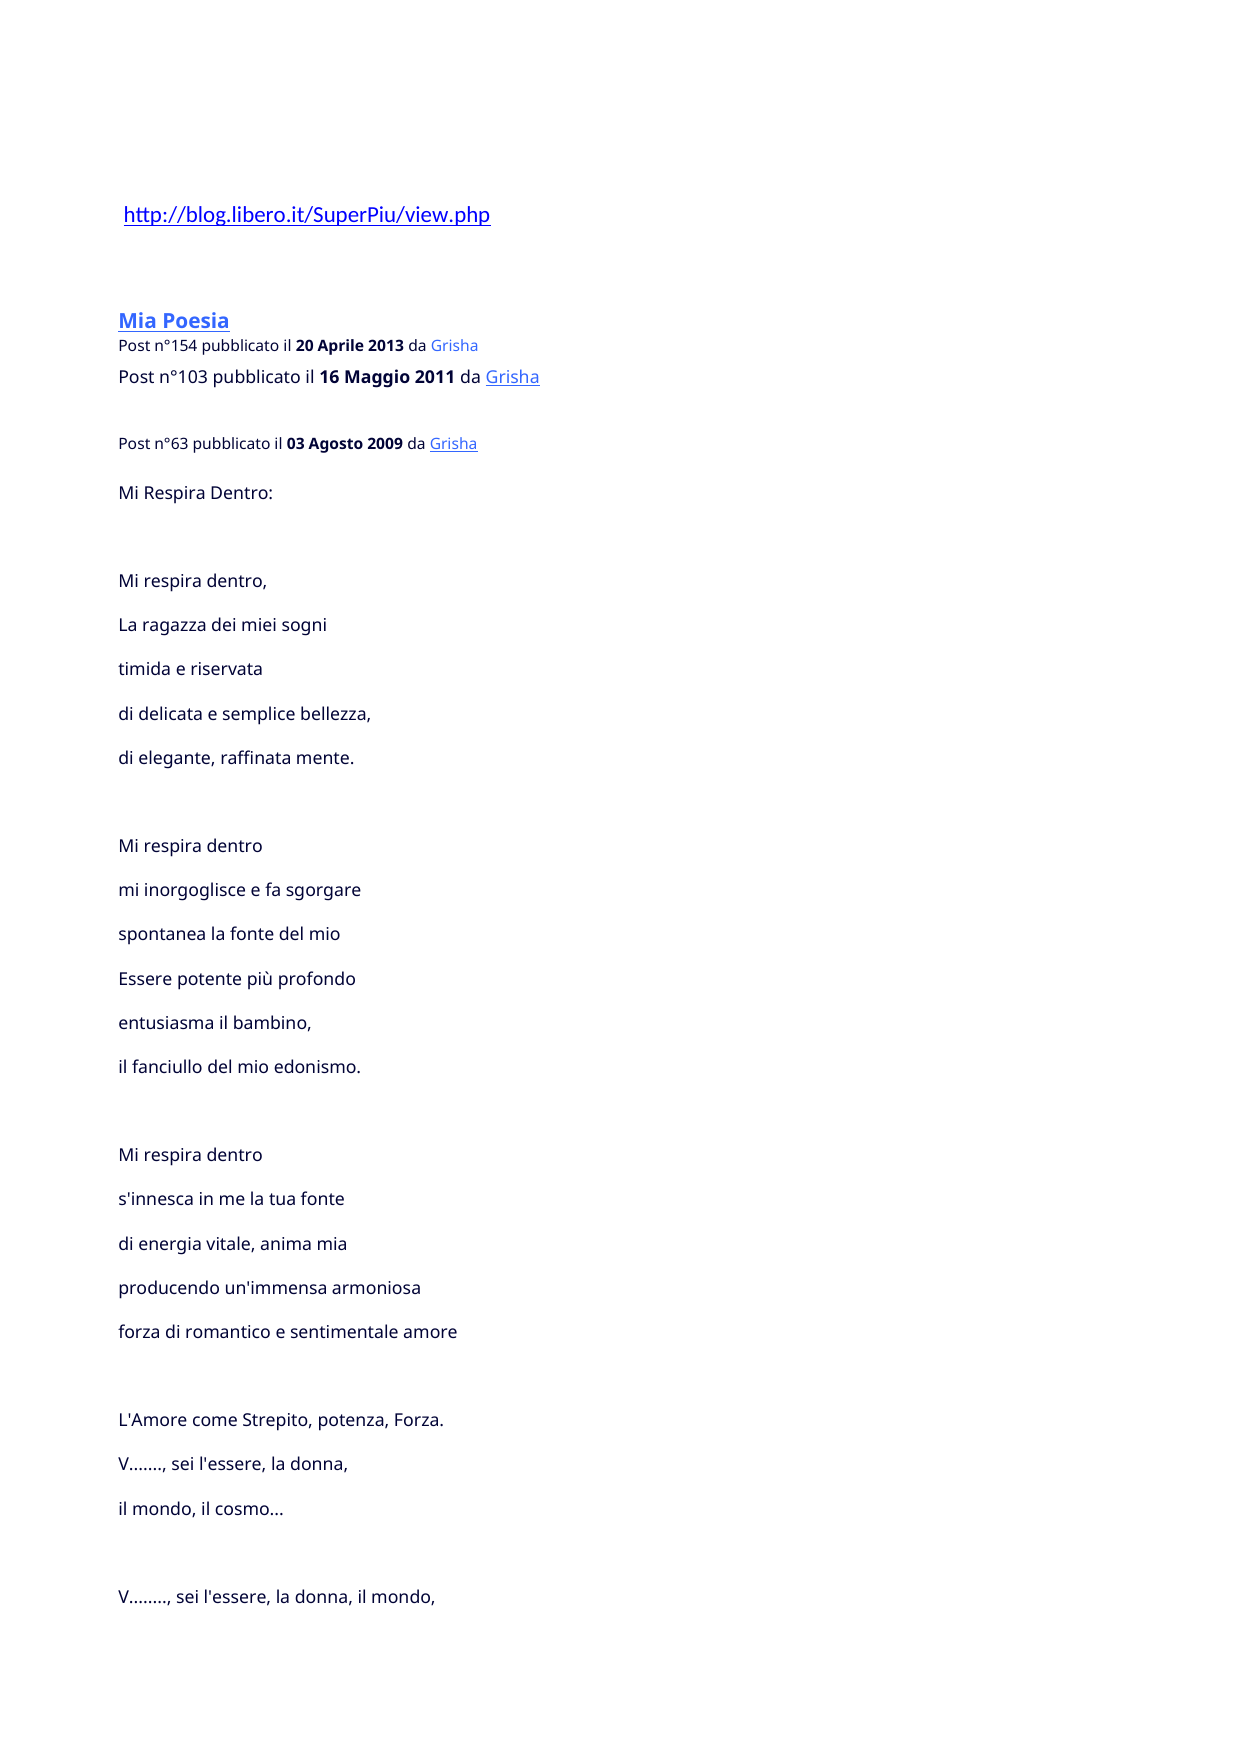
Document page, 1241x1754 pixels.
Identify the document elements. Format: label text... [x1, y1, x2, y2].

text entusiasma il bambino, [118, 1010, 1122, 1034]
text mi inorgoglisce e fa sgorgare [118, 878, 1122, 902]
text Mi respira dentro [118, 833, 1122, 858]
text il mondo, il cosmo... [118, 1496, 1122, 1520]
text Post n°154 pubblicato il 20 Aprile 2013 da Grisha [118, 335, 1122, 356]
text Post n°103 pubblicato il 16 Maggio 2011 da Grisha [118, 364, 1122, 388]
text forza di romantico e sentimentale amore [118, 1319, 1122, 1343]
text http://blog.libero.it/SuperPiu/view.php [118, 201, 1122, 229]
text V......., sei l'essere, la donna, [118, 1452, 1122, 1476]
text s'innesca in me la tua fonte [118, 1187, 1122, 1211]
text La ragazza dei miei sogni [118, 613, 1122, 637]
text di energia vitale, anima mia [118, 1231, 1122, 1255]
text Mia Poesia [118, 307, 1122, 335]
text Post n°63 pubblicato il 03 Agosto 2009 da Grisha [118, 433, 1122, 454]
text di delicata e semplice bellezza, [118, 701, 1122, 725]
text Mi respira dentro, [118, 568, 1122, 593]
text Essere potente più profondo [118, 966, 1122, 990]
text producendo un'immensa armoniosa [118, 1275, 1122, 1299]
text Mi respira dentro [118, 1143, 1122, 1167]
text L'Amore come Strepito, potenza, Forza. [118, 1408, 1122, 1432]
text V........, sei l'essere, la donna, il mondo, [118, 1584, 1122, 1608]
text Mi Respira Dentro: [118, 480, 1122, 504]
text il fanciullo del mio edonismo. [118, 1054, 1122, 1078]
text spontanea la fonte del mio [118, 922, 1122, 946]
text di elegante, raffinata mente. [118, 745, 1122, 769]
text timida e riservata [118, 657, 1122, 681]
